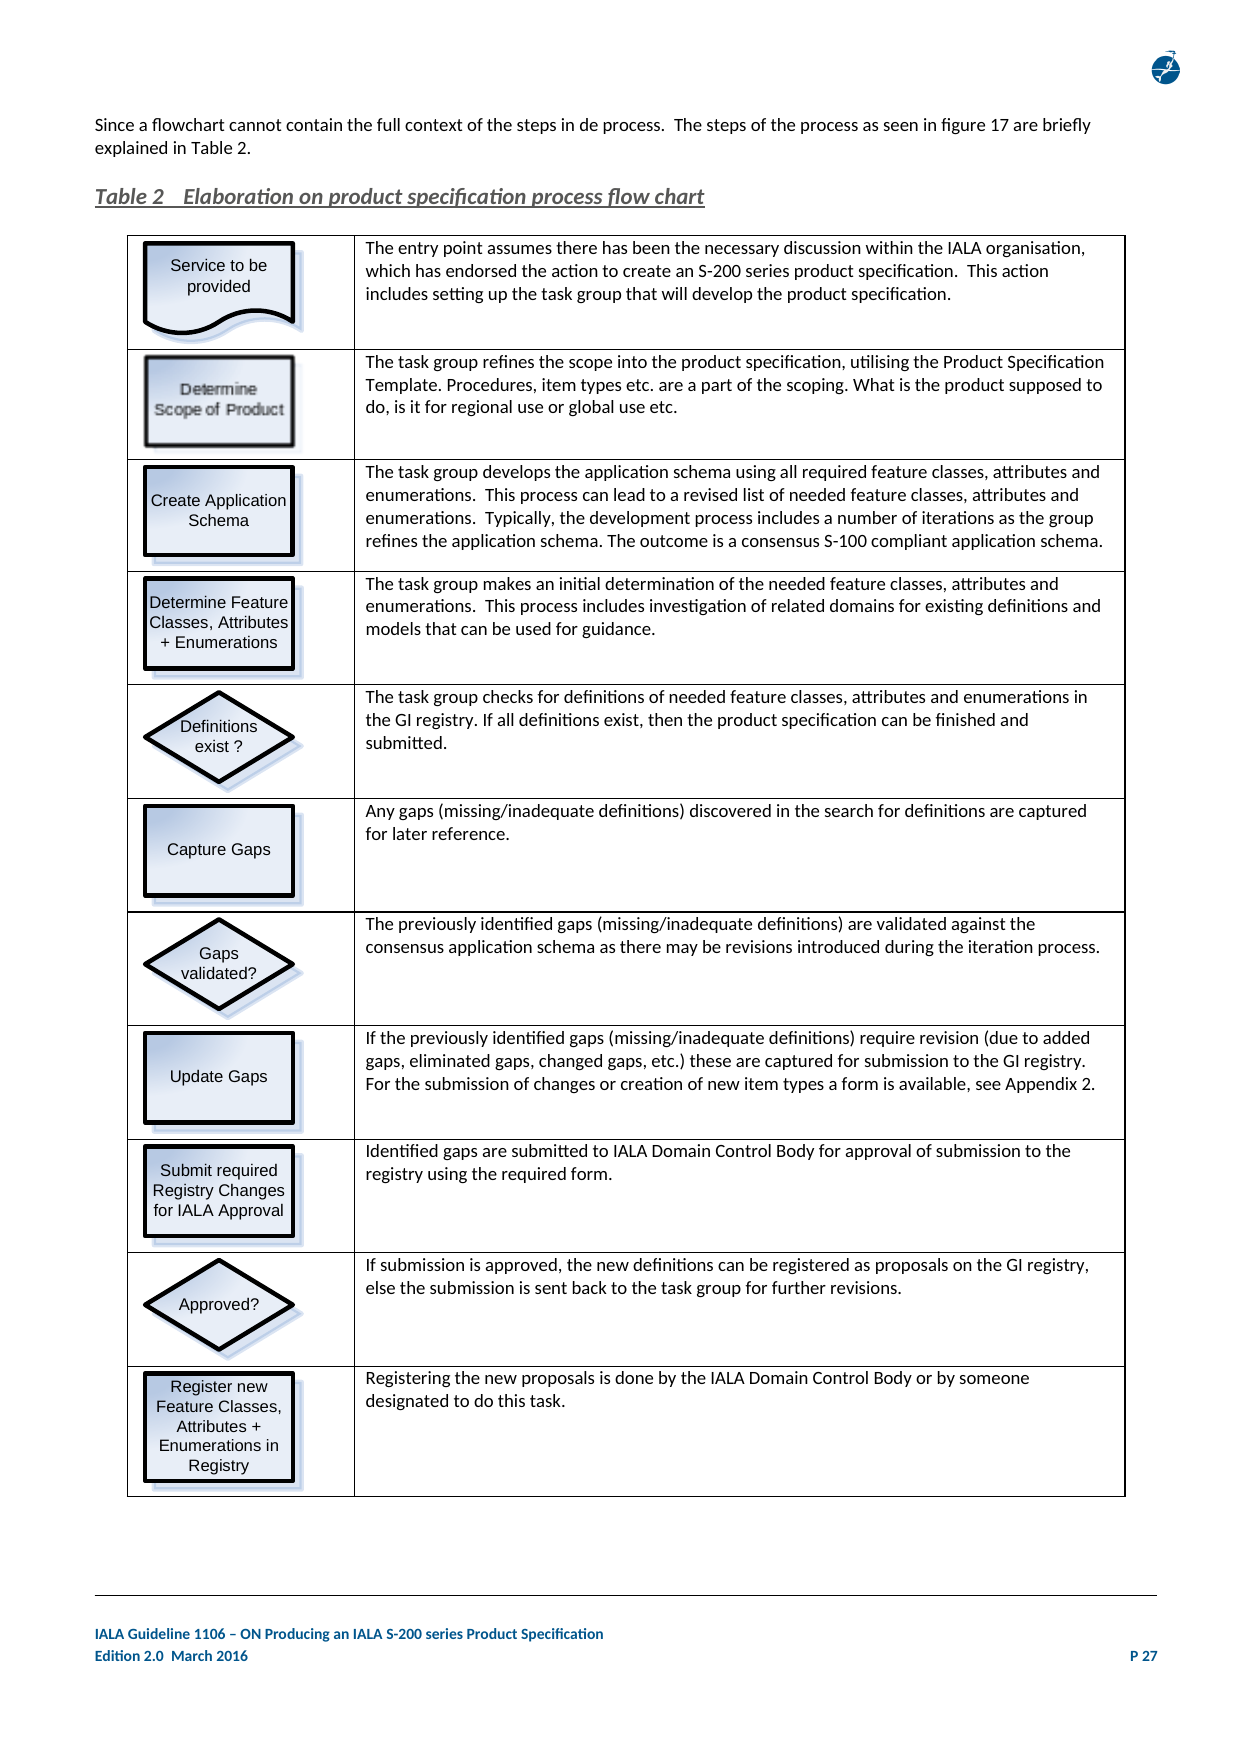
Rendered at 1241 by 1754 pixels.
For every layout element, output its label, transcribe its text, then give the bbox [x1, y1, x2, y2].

table_cell The task group checks for definitions of needed feature classes, attributes and enumerations in the GI registry. If all definitions exist, then the product specification can be finished and submitted. [355, 685, 1124, 798]
table_cell [128, 913, 354, 1025]
table_cell [128, 1367, 354, 1496]
table_cell The task group develops the application schema using all required feature classes, attributes and enumerations. This process can lead to a revised list of needed feature classes, attributes and enumerations. Typically, the development process includes a number of iterations as the group refines the application schema. The outcome is a consensus S-100 compliant application schema. [355, 460, 1124, 571]
table_cell [128, 799, 354, 911]
table_cell If the previously identified gaps (missing/inadequate definitions) require revision (due to added gaps, eliminated gaps, changed gaps, etc.) these are captured for submission to the GI registry. For the submission of changes or creation of new item types a form is available, see Appendix 2. [355, 1026, 1124, 1138]
table_header [128, 236, 354, 349]
table_cell [128, 1253, 354, 1366]
text Since a flowchart cannot contain the full context of the steps in de process. The steps of the process as seen in figure 17 are briefly explained in Table 2. [94, 113, 1157, 159]
picture [1120, 0, 1239, 119]
table_cell The previously identified gaps (missing/inadequate definitions) are validated against the consensus application schema as there may be revisions introduced during the iteration process. [355, 913, 1124, 1025]
table_cell If submission is approved, the new definitions can be registered as proposals on the GI registry, else the submission is sent back to the task group for further revisions. [355, 1253, 1124, 1366]
table_cell [128, 460, 354, 571]
table_cell The task group refines the scope into the product specification, utilising the Product Specification Template. Procedures, item types etc. are a part of the scoping. What is the product supposed to do, is it for regional use or global use etc. [355, 350, 1124, 459]
table_cell [128, 1140, 354, 1252]
text Elaboration on product specification process flow chart [94, 182, 1157, 210]
table_cell Any gaps (missing/inadequate definitions) discovered in the search for definitions are captured for later reference. [355, 799, 1124, 911]
table_cell The task group makes an initial determination of the needed feature classes, attributes and enumerations. This process includes investigation of related domains for existing definitions and models that can be used for guidance. [355, 572, 1124, 684]
table_cell [128, 685, 354, 798]
table_cell [128, 350, 354, 459]
table_cell [128, 572, 354, 684]
table_cell Identified gaps are submitted to IALA Domain Control Body for approval of submission to the registry using the required form. [355, 1140, 1124, 1252]
table_cell Registering the new proposals is done by the IALA Domain Control Body or by someone designated to do this task. [355, 1367, 1124, 1496]
table_cell [128, 1026, 354, 1138]
table_header The entry point assumes there has been the necessary discussion within the IALA organisation, which has endorsed the action to create an S-200 series product specification. This action includes setting up the task group that will develop the product specification. [355, 236, 1124, 349]
